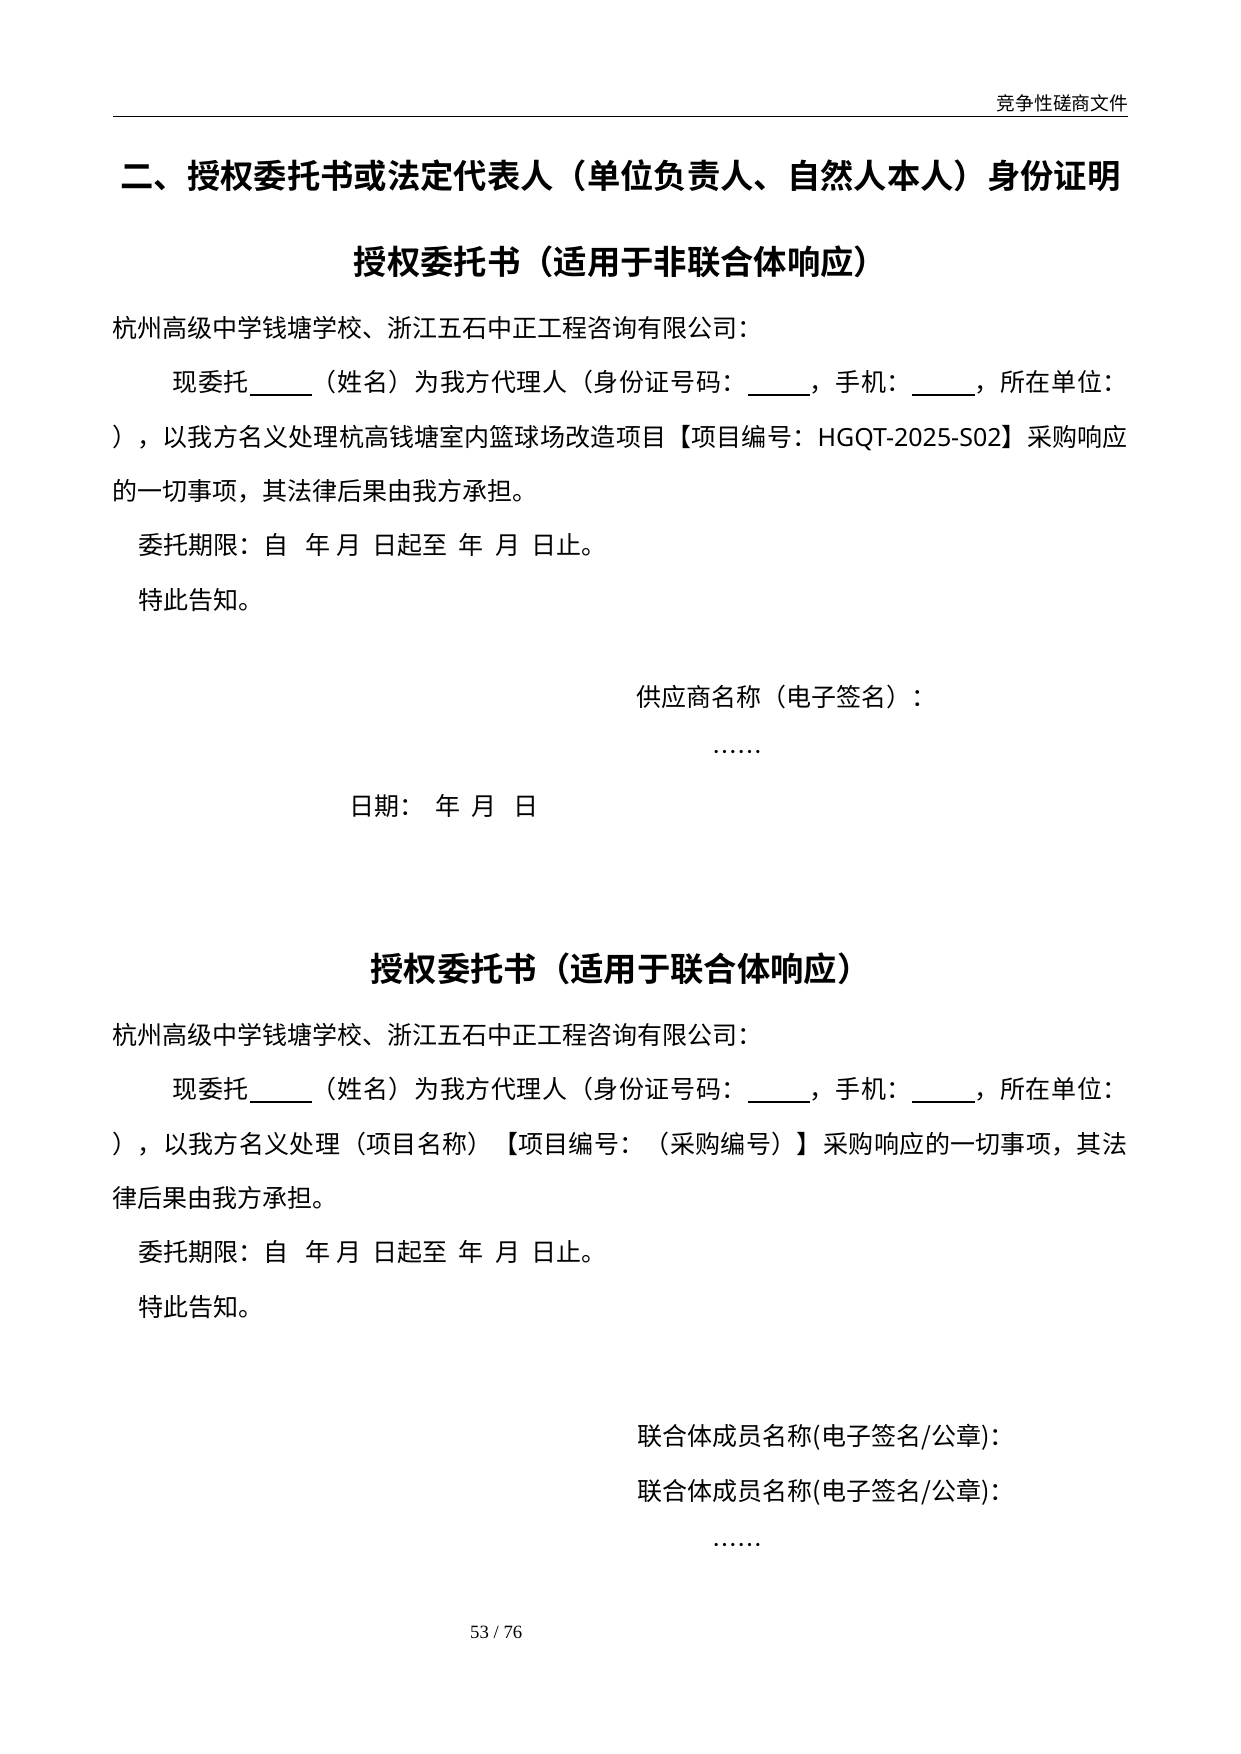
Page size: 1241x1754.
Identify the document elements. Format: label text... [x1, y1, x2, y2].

text 联合体成员名称(电子签名/公章)： [112, 1417, 1128, 1453]
text 授权委托书（适用于非联合体响应） [112, 236, 1128, 284]
text 联合体成员名称(电子签名/公章)： [112, 1471, 1128, 1507]
text 日期： 年 月 日 [112, 787, 1128, 823]
text 特此告知。 [112, 580, 1128, 616]
text 二、授权委托书或法定代表人（单位负责人、自然人本人）身份证明 [112, 150, 1128, 198]
text 供应商名称（电子签名）： [636, 634, 1128, 714]
text 现委托 （姓名）为我方代理人（身份证号码： ，手机： ，所在单位： ），以我方名义处理（项目名称）【项目编号：（采购编号）】采购响应的一切事项，其法律后果由我方承担。 [112, 1070, 1128, 1215]
text 委托期限：自 年 月 日起至 年 月 日止。 [112, 1233, 1128, 1269]
text 杭州高级中学钱塘学校、浙江五石中正工程咨询有限公司： [112, 308, 1128, 344]
text …… [112, 732, 1128, 768]
text 现委托 （姓名）为我方代理人（身份证号码： ，手机： ，所在单位： ），以我方名义处理杭高钱塘室内篮球场改造项目【项目编号：HGQT-2025-S02】采购响应的一切事项，其法律后果由我方承担。 [112, 363, 1128, 508]
text 杭州高级中学钱塘学校、浙江五石中正工程咨询有限公司： [112, 1015, 1128, 1052]
text …… [112, 1526, 1128, 1562]
text 特此告知。 [112, 1287, 1128, 1323]
text 授权委托书（适用于联合体响应） [112, 943, 1128, 991]
text 委托期限：自 年 月 日起至 年 月 日止。 [112, 526, 1128, 562]
